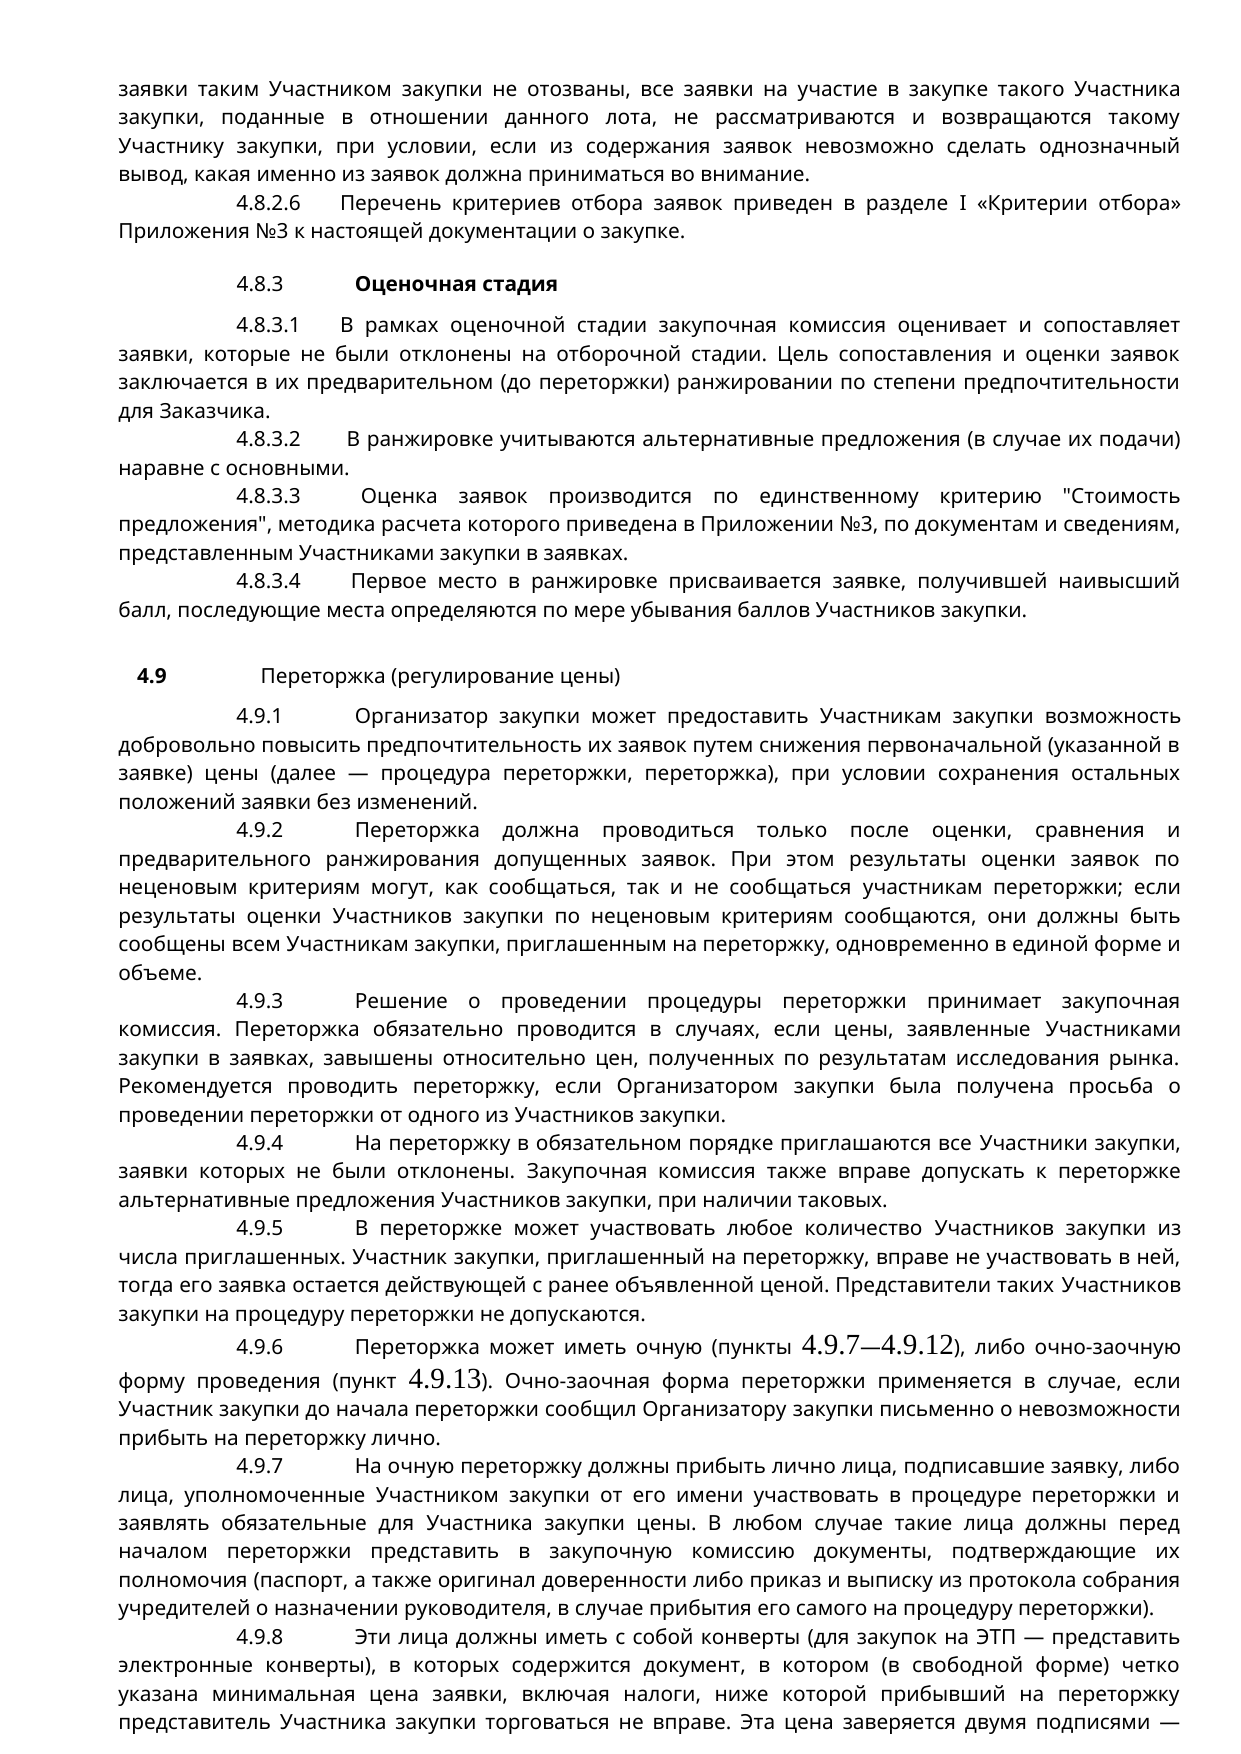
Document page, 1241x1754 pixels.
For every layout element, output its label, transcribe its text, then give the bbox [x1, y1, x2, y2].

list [118, 1622, 1181, 1736]
list Решение о проведении процедуры переторжки принимает закупочная комиссия. Переторжка обязательно проводится в случаях, если цены, заявленные Участниками закупки в заявках, завышены относительно цен, полученных по результатам исследования рынка. Рекомендуется проводить переторжку, если Организатором закупки была получена просьба о проведении переторжки от одного из Участников закупки. [118, 986, 1181, 1128]
list В переторжке может участвовать любое количество Участников закупки из числа приглашенных. Участник закупки, приглашенный на переторжку, вправе не участвовать в ней, тогда его заявка остается действующей с ранее объявленной ценой. Представители таких Участников закупки на процедуру переторжки не допускаются. [118, 1213, 1181, 1327]
list Организатор закупки может предоставить Участникам закупки возможность добровольно повысить предпочтительность их заявок путем снижения первоначальной (указанной в заявке) цены (далее — процедура переторжки, переторжка), при условии сохранения остальных положений заявки без изменений. [118, 702, 1181, 815]
list Переторжка может иметь очную (пункты 4.9.7—4.9.12), либо очно-заочную форму проведения (пункт 4.9.13). Очно-заочная форма переторжки применяется в случае, если Участник закупки до начала переторжки сообщил Организатору закупки письменно о невозможности прибыть на переторжку лично. [118, 1327, 1181, 1451]
list Переторжка должна проводиться только после оценки, сравнения и предварительного ранжирования допущенных заявок. При этом результаты оценки заявок по неценовым критериям могут, как сообщаться, так и не сообщаться участникам переторжки; если результаты оценки Участников закупки по неценовым критериям сообщаются, они должны быть сообщены всем Участникам закупки, приглашенным на переторжку, одновременно в единой форме и объеме. [118, 815, 1181, 986]
list Оценка заявок производится по единственному критерию "Стоимость предложения", методика расчета которого приведена в Приложении №3, по документам и сведениям, представленным Участниками закупки в заявках. [118, 481, 1181, 566]
list Перечень критериев отбора заявок приведен в разделе I «Критерии отбора» Приложения №3 к настоящей документации о закупке. [118, 188, 1181, 244]
list Оценочная стадия [236, 269, 1181, 298]
subtitle Переторжка (регулирование цены) [137, 661, 1181, 689]
list На переторжку в обязательном порядке приглашаются все Участники закупки, заявки которых не были отклонены. Закупочная комиссия также вправе допускать к переторжке альтернативные предложения Участников закупки, при наличии таковых. [118, 1128, 1181, 1213]
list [118, 74, 1181, 188]
list Первое место в ранжировке присваивается заявке, получившей наивысший балл, последующие места определяются по мере убывания баллов Участников закупки. [118, 566, 1181, 623]
list На очную переторжку должны прибыть лично лица, подписавшие заявку, либо лица, уполномоченные Участником закупки от его имени участвовать в процедуре переторжки и заявлять обязательные для Участника закупки цены. В любом случае такие лица должны перед началом переторжки представить в закупочную комиссию документы, подтверждающие их полномочия (паспорт, а также оригинал доверенности либо приказ и выписку из протокола собрания учредителей о назначении руководителя, в случае прибытия его самого на процедуру переторжки). [118, 1451, 1181, 1622]
list В ранжировке учитываются альтернативные предложения (в случае их подачи) наравне с основными. [118, 424, 1181, 481]
list В рамках оценочной стадии закупочная комиссия оценивает и сопоставляет заявки, которые не были отклонены на отборочной стадии. Цель сопоставления и оценки заявок заключается в их предварительном (до переторжки) ранжировании по степени предпочтительности для Заказчика. [118, 310, 1181, 424]
